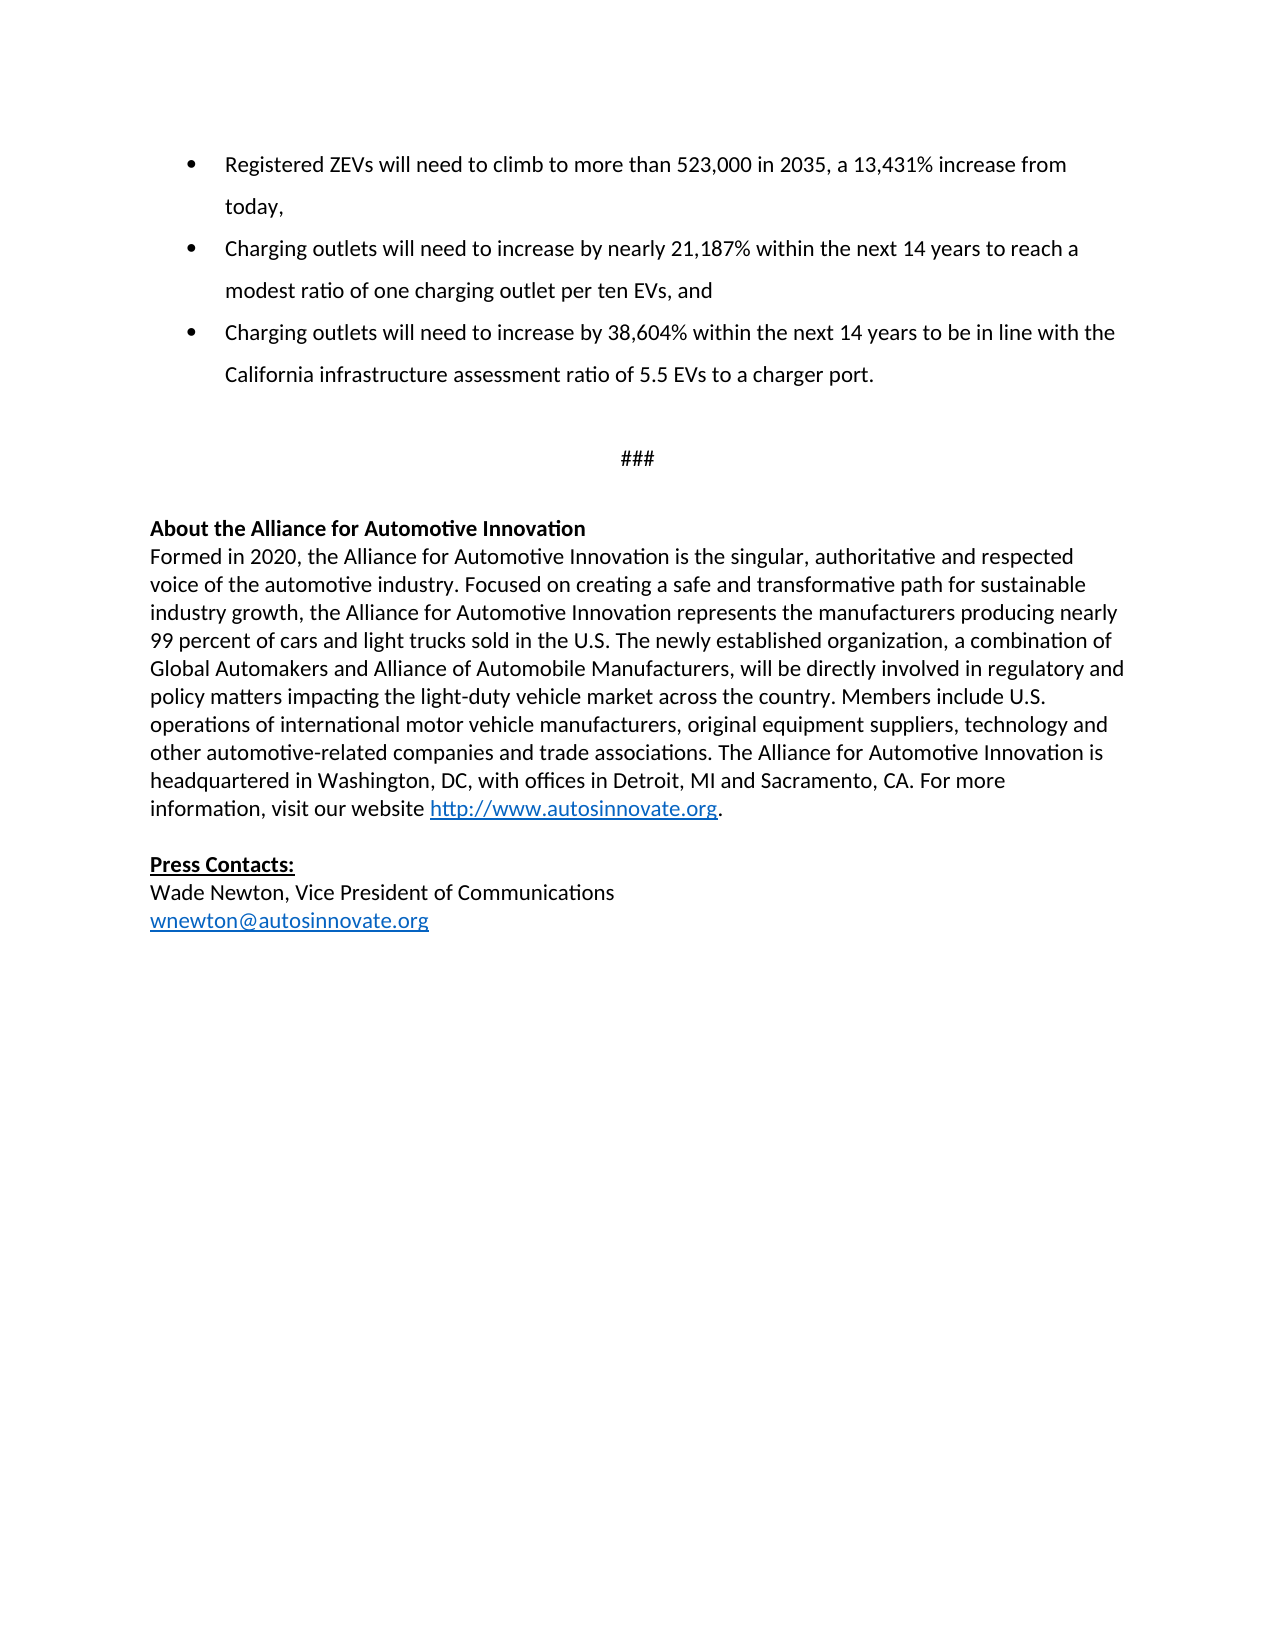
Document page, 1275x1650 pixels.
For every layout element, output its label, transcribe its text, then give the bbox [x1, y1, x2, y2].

text wnewton@autosinnovate.org [150, 906, 1125, 934]
text Wade Newton, Vice President of Communications [150, 878, 1125, 906]
text About the Alliance for Automotive Innovation [150, 514, 1125, 542]
list Charging outlets will need to increase by nearly 21,187% within the next 14 years to reach a modest ratio of one charging outlet per ten EVs, and [187, 234, 1125, 304]
list Charging outlets will need to increase by 38,604% within the next 14 years to be in line with the California infrastructure assessment ratio of 5.5 EVs to a charger port. [187, 318, 1125, 388]
text Press Contacts: [150, 850, 1125, 878]
text Formed in 2020, the Alliance for Automotive Innovation is the singular, authoritative and respected voice of the automotive industry. Focused on creating a safe and transformative path for sustainable industry growth, the Alliance for Automotive Innovation represents the manufacturers producing nearly 99 percent of cars and light trucks sold in the U.S. The newly established organization, a combination of Global Automakers and Alliance of Automobile Manufacturers, will be directly involved in regulatory and policy matters impacting the light-duty vehicle market across the country. Members include U.S. operations of international motor vehicle manufacturers, original equipment suppliers, technology and other automotive-related companies and trade associations. The Alliance for Automotive Innovation is headquartered in Washington, DC, with offices in Detroit, MI and Sacramento, CA. For more information, visit our website http://www.autosinnovate.org. [150, 542, 1125, 822]
list Registered ZEVs will need to climb to more than 523,000 in 2035, a 13,431% increase from today, [187, 150, 1125, 220]
text ### [150, 444, 1125, 472]
